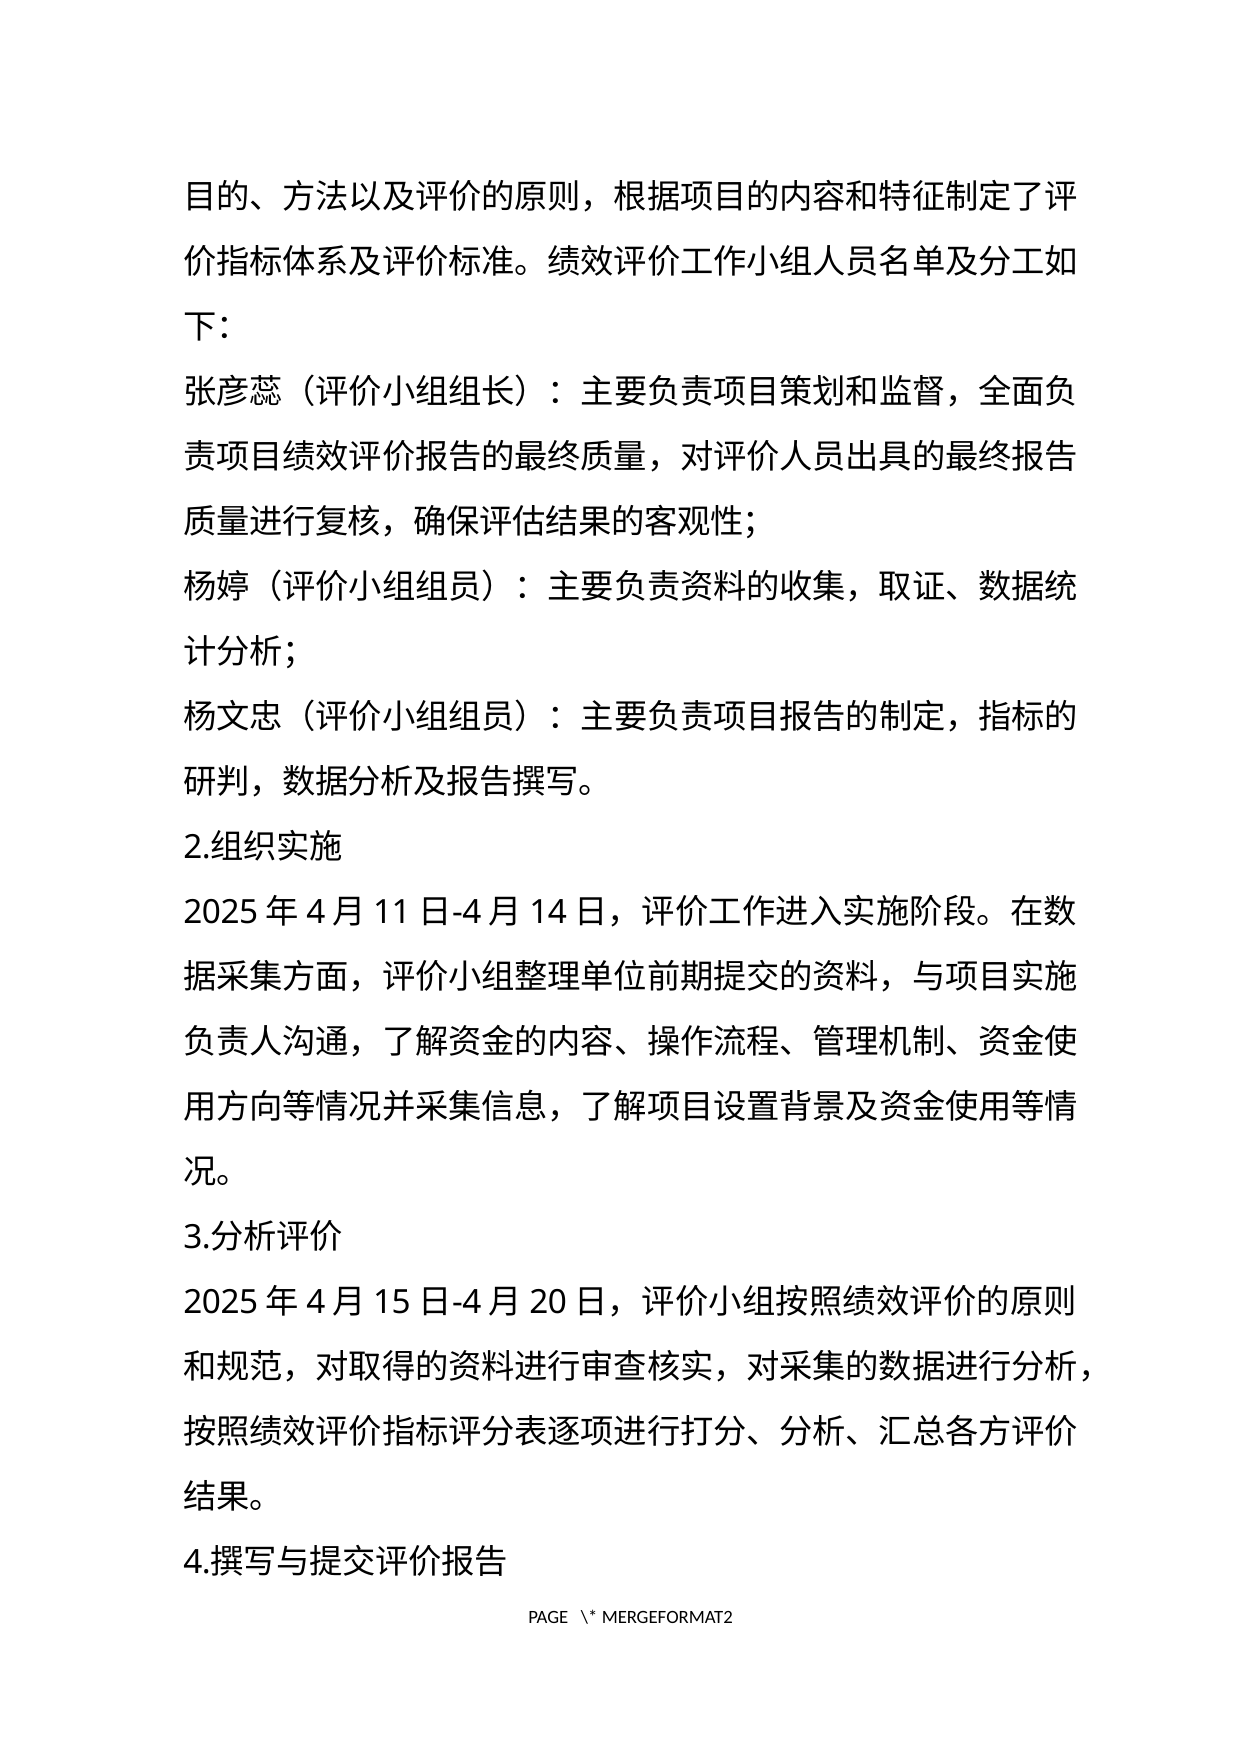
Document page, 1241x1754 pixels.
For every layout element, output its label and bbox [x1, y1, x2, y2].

text [183, 162, 1078, 1592]
